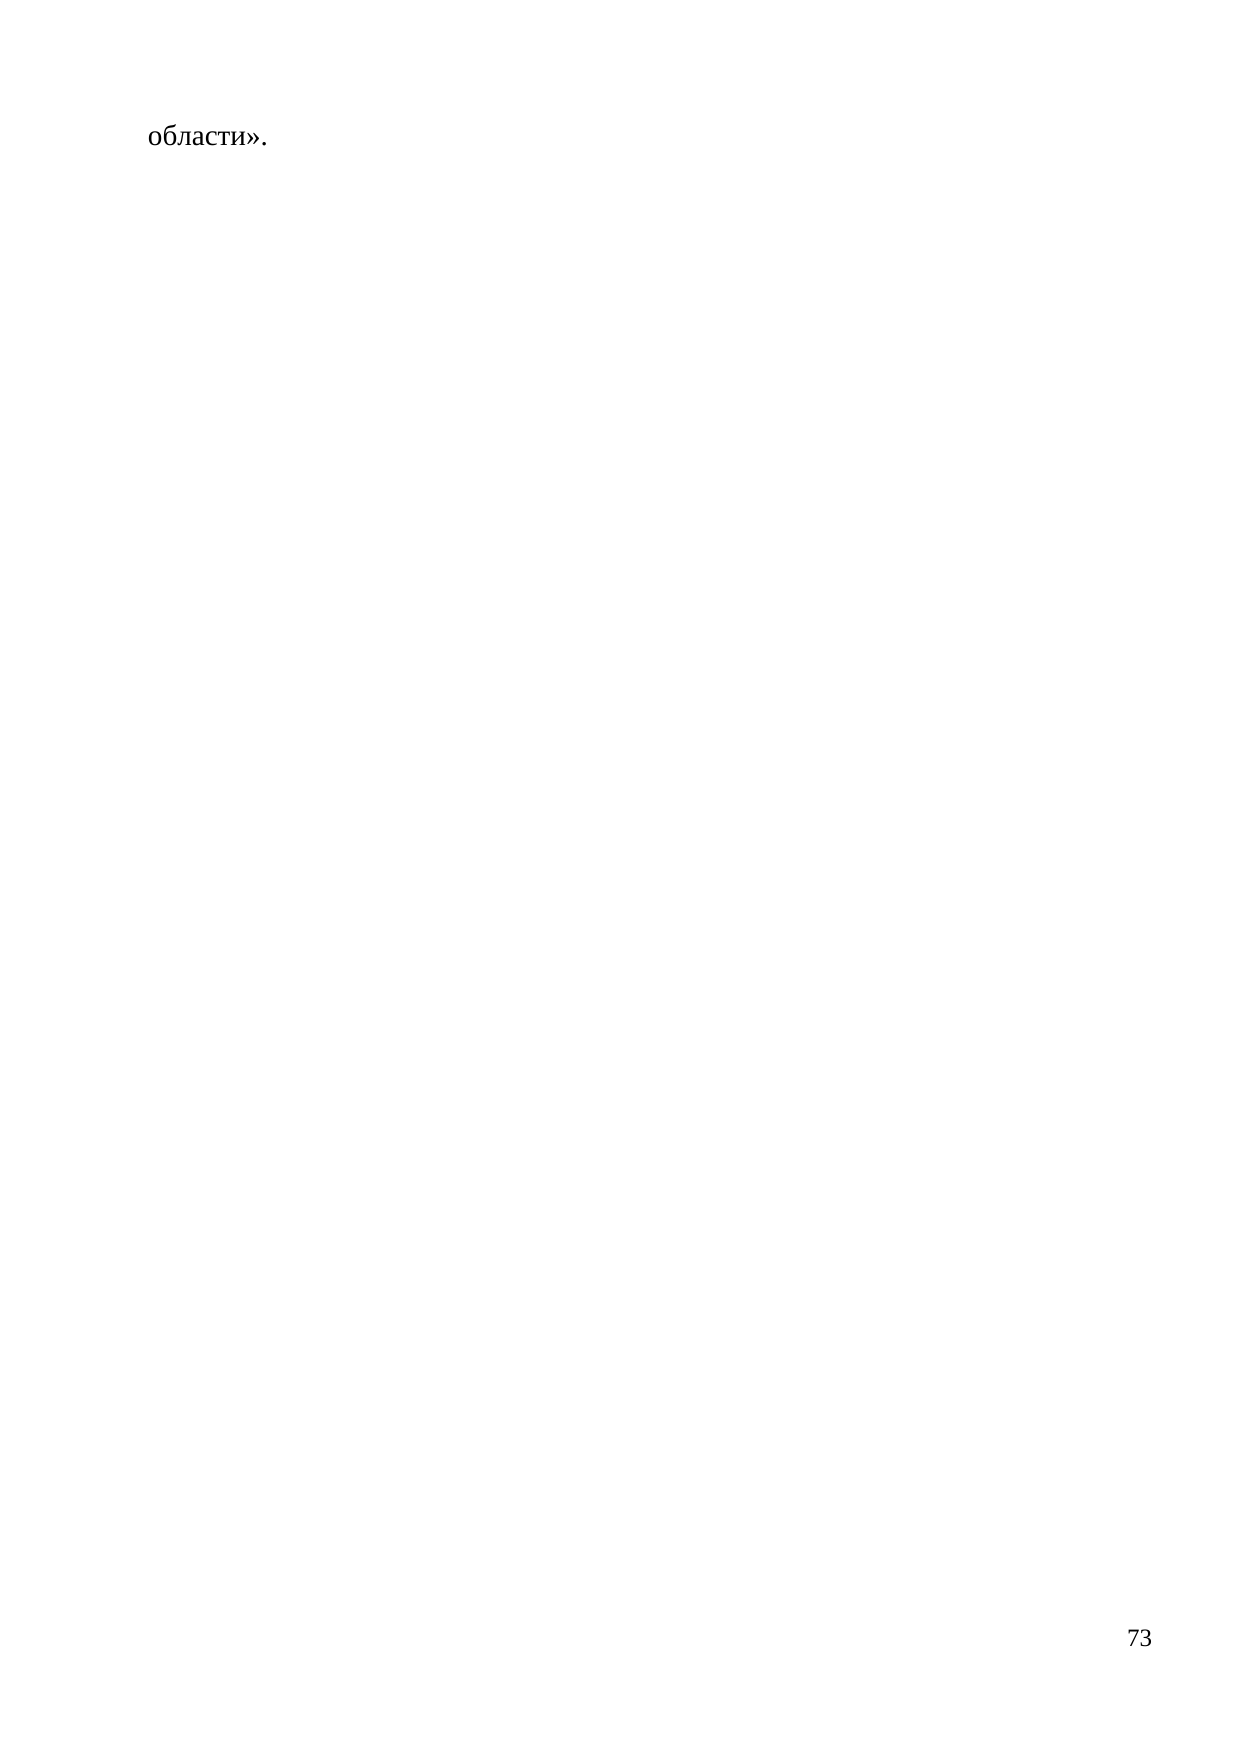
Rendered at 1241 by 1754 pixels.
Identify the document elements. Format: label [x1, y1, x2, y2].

list [148, 118, 1152, 152]
